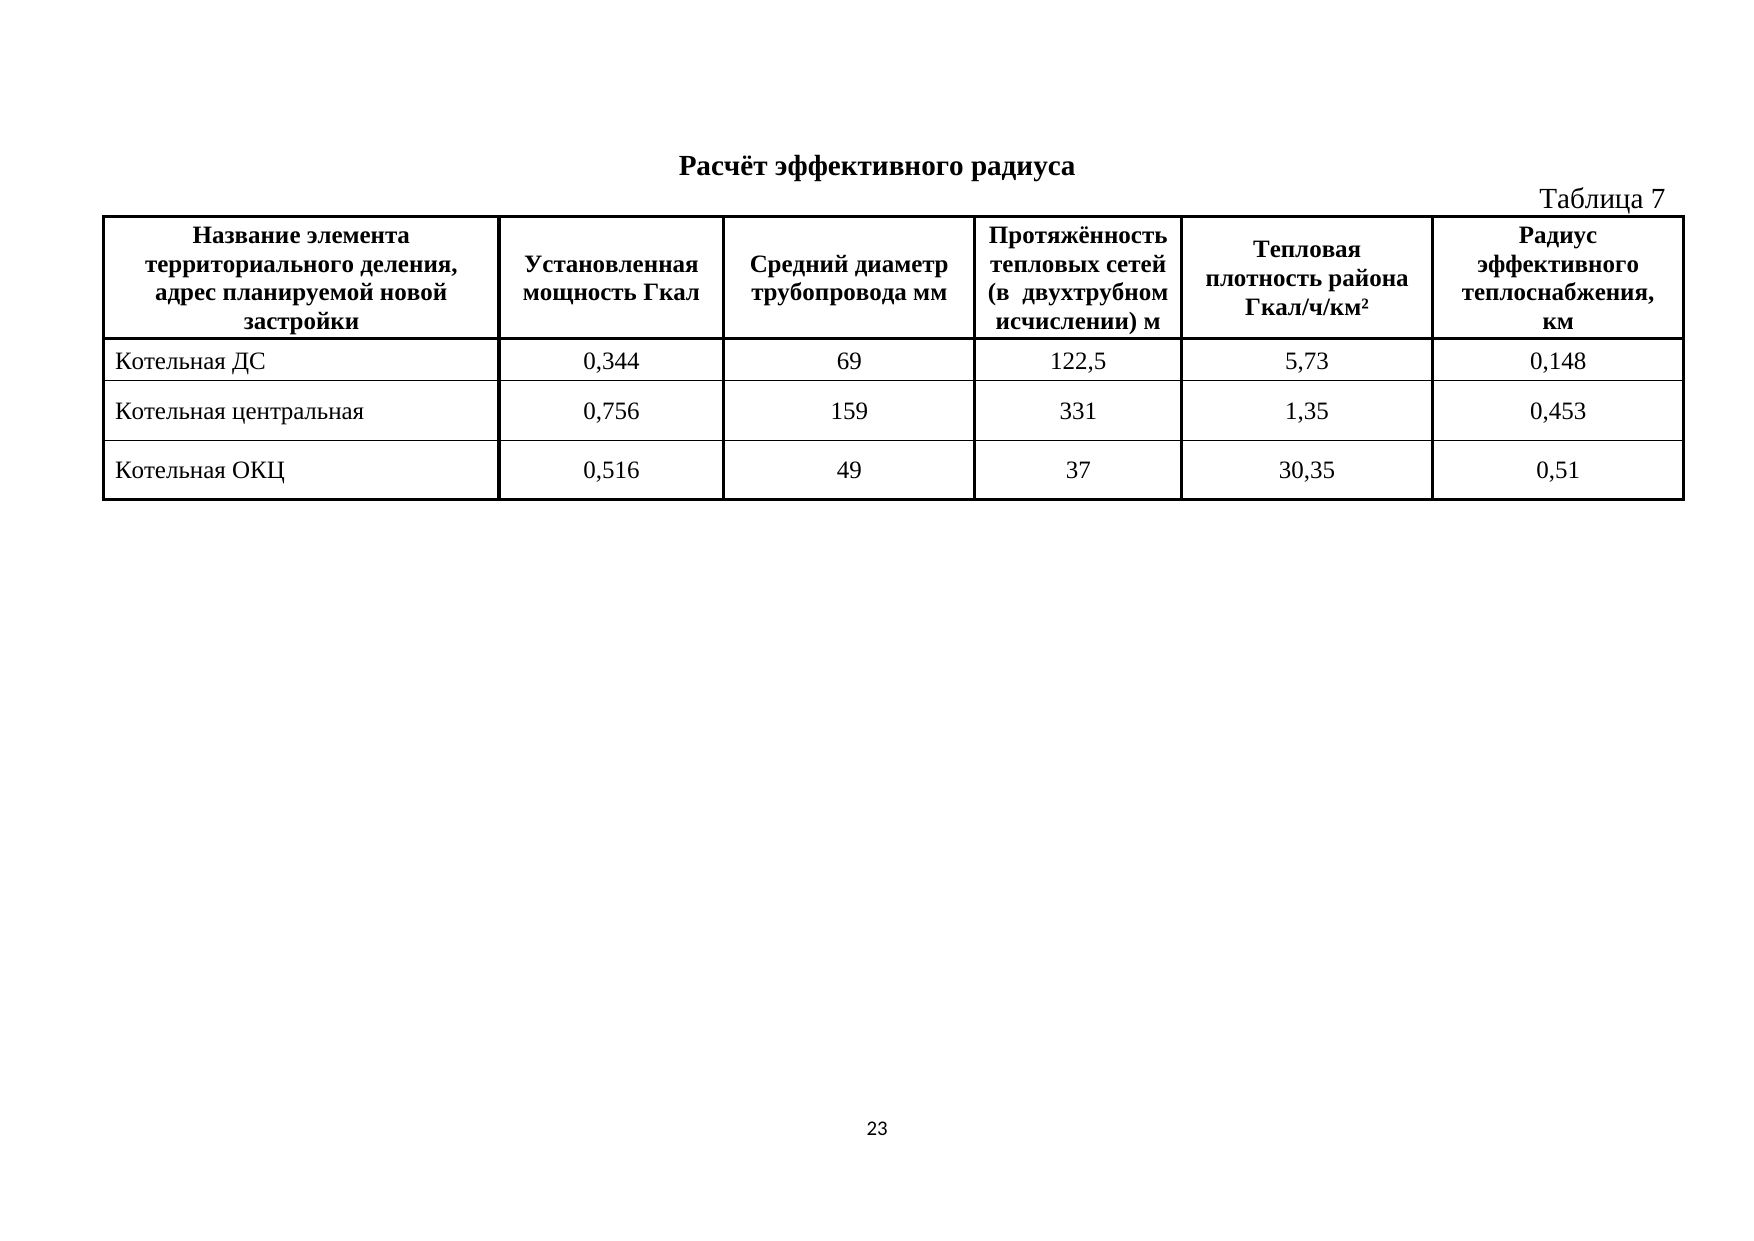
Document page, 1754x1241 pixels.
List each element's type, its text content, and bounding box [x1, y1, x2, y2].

table_cell 69 [725, 340, 973, 380]
text Расчёт эффективного радиуса [89, 148, 1665, 181]
table_cell 0,344 [501, 340, 722, 380]
table_cell 5,73 [1183, 340, 1431, 380]
table_header Тепловая плотность района Гкал/ч/км² [1183, 218, 1431, 337]
table_cell 0,453 [1434, 381, 1682, 440]
table_cell 1,35 [1183, 381, 1431, 440]
table_cell 0,516 [501, 441, 722, 498]
table_header Название элемента территориального деления, адрес планируемой новой застройки [105, 218, 497, 337]
table_header Установленная мощность Гкал [501, 218, 722, 337]
table_cell 0,756 [501, 381, 722, 440]
table_header Протяжённость тепловых сетей (в двухтрубном исчислении) м [976, 218, 1180, 337]
table_cell Котельная центральная [105, 381, 497, 440]
table_cell 30,35 [1183, 441, 1431, 498]
text Таблица 7 [89, 181, 1665, 215]
table_cell 159 [725, 381, 973, 440]
table_cell Котельная ОКЦ [105, 441, 497, 498]
table_cell Котельная ДС [105, 340, 497, 380]
table_cell 49 [725, 441, 973, 498]
table_header Радиус эффективного теплоснабжения, км [1434, 218, 1682, 337]
table_cell 37 [976, 441, 1180, 498]
table_cell 331 [976, 381, 1180, 440]
table_cell 122,5 [976, 340, 1180, 380]
table_cell 0,148 [1434, 340, 1682, 380]
table_cell 0,51 [1434, 441, 1682, 498]
table_header Средний диаметр трубопровода мм [725, 218, 973, 337]
